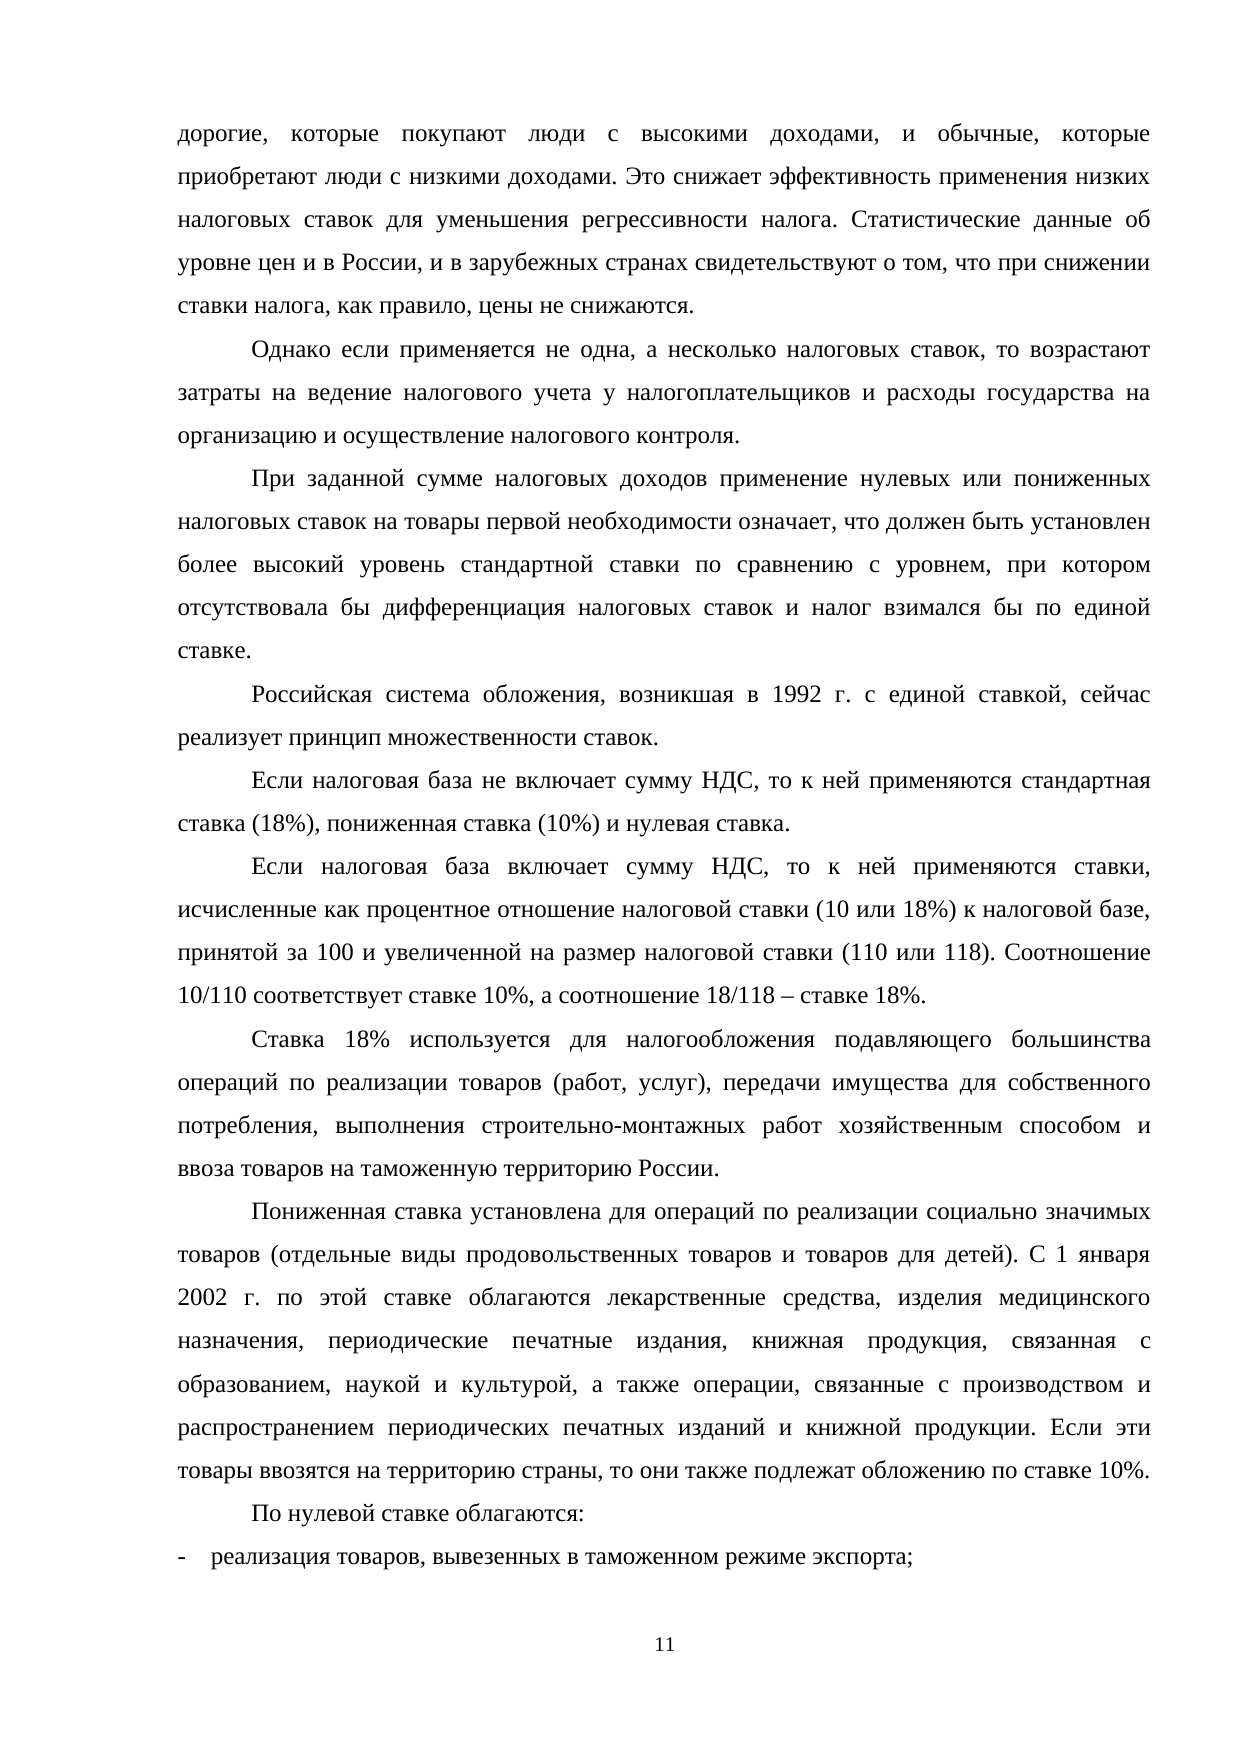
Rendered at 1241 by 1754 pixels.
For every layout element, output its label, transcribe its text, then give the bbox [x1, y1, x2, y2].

text - реализация товаров, вывезенных в таможенном режиме экспорта; [177, 1541, 1152, 1570]
text Если налоговая база не включает сумму НДС, то к ней применяются стандартная ставка (18%), пониженная ставка (10%) и нулевая ставка. [177, 765, 1152, 837]
text При заданной сумме налоговых доходов применение нулевых или пониженных налоговых ставок на товары первой необходимости означает, что должен быть установлен более высокий уровень стандартной ставки по сравнению с уровнем, при котором отсутствовала бы дифференциация налоговых ставок и налог взимался бы по единой ставке. [177, 463, 1152, 664]
text Пониженная ставка установлена для операций по реализации социально значимых товаров (отдельные виды продовольственных товаров и товаров для детей). С 1 января 2002 г. по этой ставке облагаются лекарственные средства, изделия медицинского назначения, периодические печатные издания, книжная продукция, связанная с образованием, наукой и культурой, а также операции, связанные с производством и распространением периодических печатных изданий и книжной продукции. Если эти товары ввозятся на территорию страны, то они также подлежат обложению по ставке 10%. [177, 1196, 1152, 1484]
text Российская система обложения, возникшая в 1992 г. с единой ставкой, сейчас реализует принцип множественности ставок. [177, 679, 1152, 751]
text Если налоговая база включает сумму НДС, то к ней применяются ставки, исчисленные как процентное отношение налоговой ставки (10 или 18%) к налоговой базе, принятой за 100 и увеличенной на размер налоговой ставки (110 или 118). Соотношение 10/110 соответствует ставке 10%, а соотношение 18/118 – ставке 18%. [177, 851, 1152, 1009]
text Ставка 18% используется для налогообложения подавляющего большинства операций по реализации товаров (работ, услуг), передачи имущества для собственного потребления, выполнения строительно-монтажных работ хозяйственным способом и ввоза товаров на таможенную территорию России. [177, 1024, 1152, 1182]
text По нулевой ставке облагаются: [177, 1498, 1152, 1527]
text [177, 118, 1152, 319]
text Однако если применяется не одна, а несколько налоговых ставок, то возрастают затраты на ведение налогового учета у налогоплательщиков и расходы государства на организацию и осуществление налогового контроля. [177, 334, 1152, 449]
